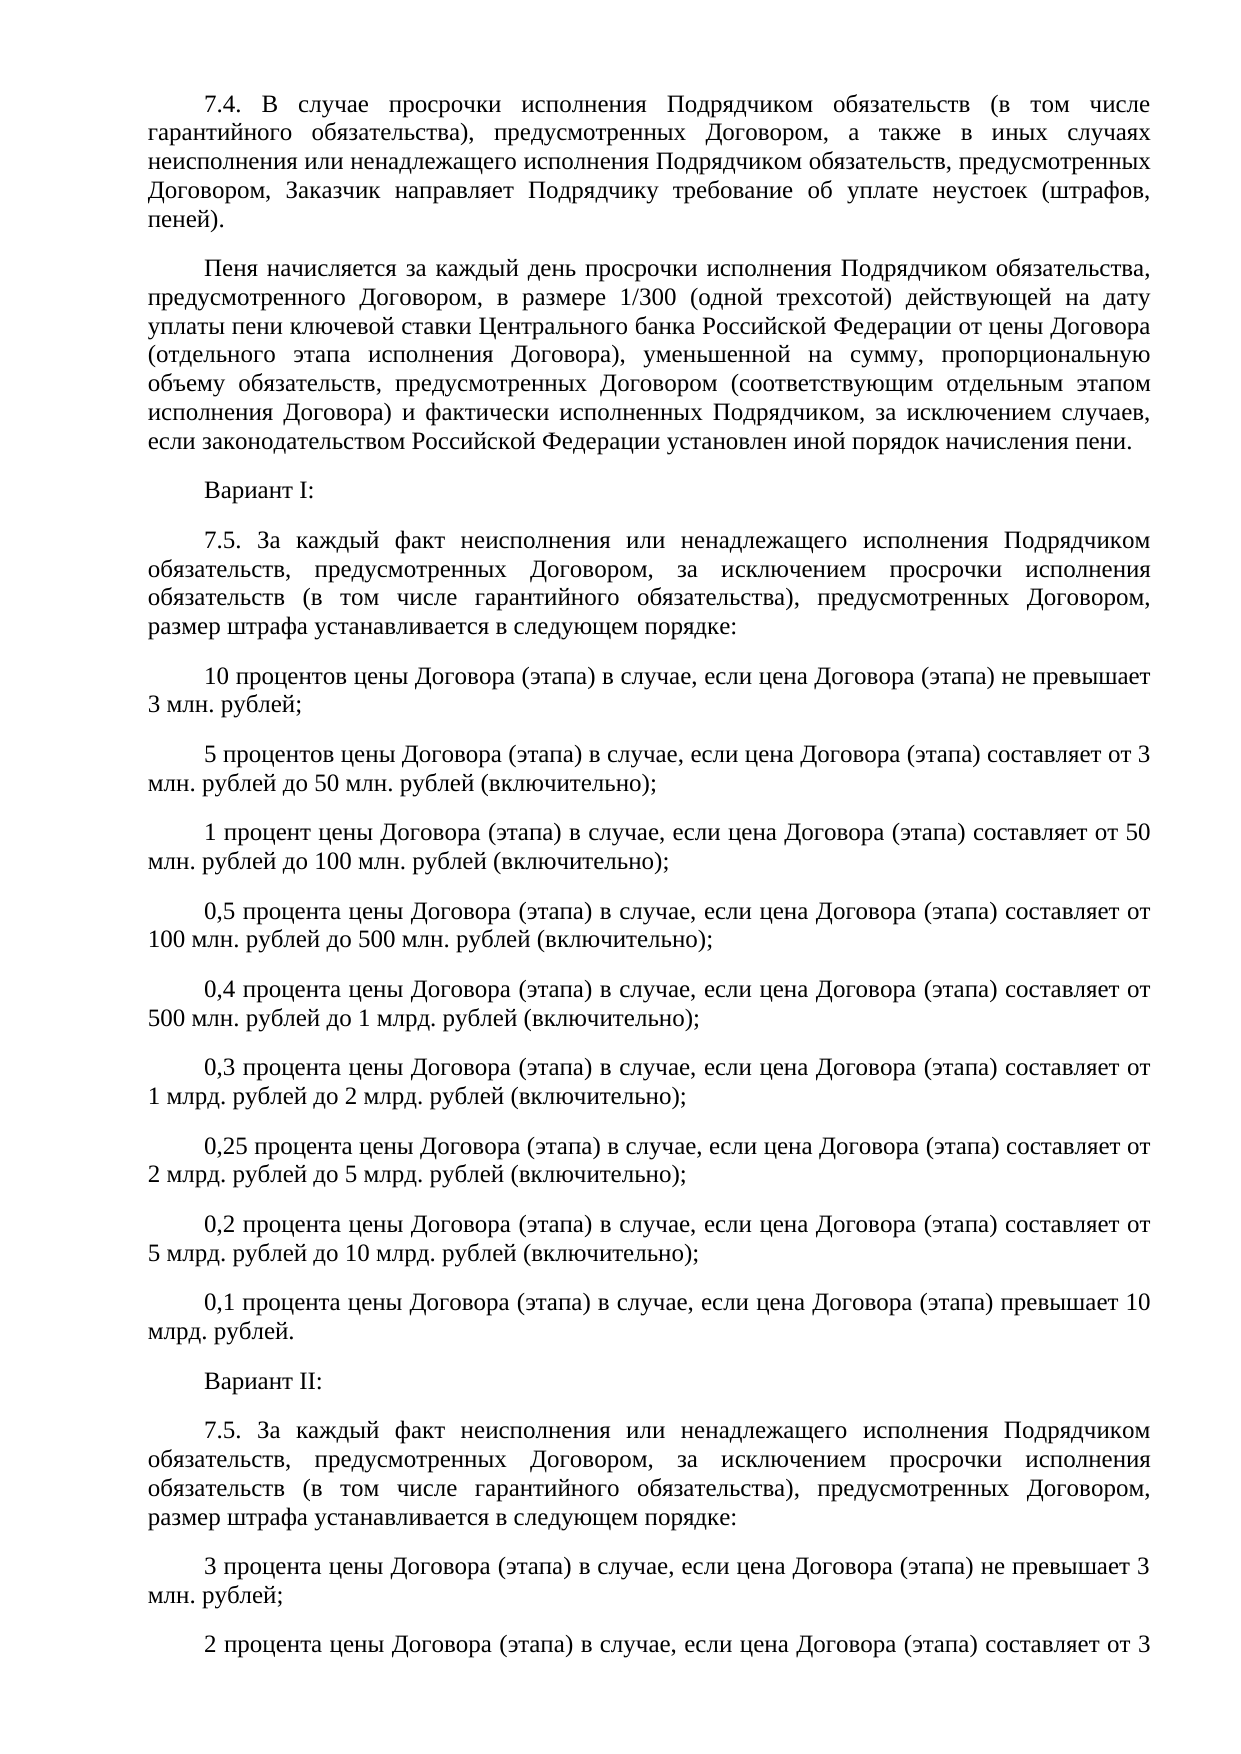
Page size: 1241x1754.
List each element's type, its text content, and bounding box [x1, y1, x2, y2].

text 3 процента цены Договора (этапа) в случае, если цена Договора (этапа) не превышает 3 млн. рублей; [148, 1551, 1152, 1609]
text 0,25 процента цены Договора (этапа) в случае, если цена Договора (этапа) составляет от 2 млрд. рублей до 5 млрд. рублей (включительно); [148, 1131, 1152, 1188]
text Вариант I: [148, 475, 1152, 504]
text 0,1 процента цены Договора (этапа) в случае, если цена Договора (этапа) превышает 10 млрд. рублей. [148, 1287, 1152, 1345]
text 7.5. За каждый факт неисполнения или ненадлежащего исполнения Подрядчиком обязательств, предусмотренных Договором, за исключением просрочки исполнения обязательств (в том числе гарантийного обязательства), предусмотренных Договором, размер штрафа устанавливается в следующем порядке: [148, 1415, 1152, 1530]
text Пеня начисляется за каждый день просрочки исполнения Подрядчиком обязательства, предусмотренного Договором, в размере 1/300 (одной трехсотой) действующей на дату уплаты пени ключевой ставки Центрального банка Российской Федерации от цены Договора (отдельного этапа исполнения Договора), уменьшенной на сумму, пропорциональную объему обязательств, предусмотренных Договором (соответствующим отдельным этапом исполнения Договора) и фактически исполненных Подрядчиком, за исключением случаев, если законодательством Российской Федерации установлен иной порядок начисления пени. [148, 253, 1152, 454]
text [148, 1629, 1152, 1658]
text 5 процентов цены Договора (этапа) в случае, если цена Договора (этапа) составляет от 3 млн. рублей до 50 млн. рублей (включительно); [148, 739, 1152, 797]
text 0,4 процента цены Договора (этапа) в случае, если цена Договора (этапа) составляет от 500 млн. рублей до 1 млрд. рублей (включительно); [148, 974, 1152, 1032]
text 7.4. В случае просрочки исполнения Подрядчиком обязательств (в том числе гарантийного обязательства), предусмотренных Договором, а также в иных случаях неисполнения или ненадлежащего исполнения Подрядчиком обязательств, предусмотренных Договором, Заказчик направляет Подрядчику требование об уплате неустоек (штрафов, пеней). [148, 89, 1152, 232]
text 1 процент цены Договора (этапа) в случае, если цена Договора (этапа) составляет от 50 млн. рублей до 100 млн. рублей (включительно); [148, 817, 1152, 875]
text 7.5. За каждый факт неисполнения или ненадлежащего исполнения Подрядчиком обязательств, предусмотренных Договором, за исключением просрочки исполнения обязательств (в том числе гарантийного обязательства), предусмотренных Договором, размер штрафа устанавливается в следующем порядке: [148, 525, 1152, 640]
text 0,3 процента цены Договора (этапа) в случае, если цена Договора (этапа) составляет от 1 млрд. рублей до 2 млрд. рублей (включительно); [148, 1052, 1152, 1110]
text 10 процентов цены Договора (этапа) в случае, если цена Договора (этапа) не превышает 3 млн. рублей; [148, 661, 1152, 718]
text Вариант II: [148, 1366, 1152, 1394]
text 0,5 процента цены Договора (этапа) в случае, если цена Договора (этапа) составляет от 100 млн. рублей до 500 млн. рублей (включительно); [148, 896, 1152, 953]
text 0,2 процента цены Договора (этапа) в случае, если цена Договора (этапа) составляет от 5 млрд. рублей до 10 млрд. рублей (включительно); [148, 1209, 1152, 1267]
